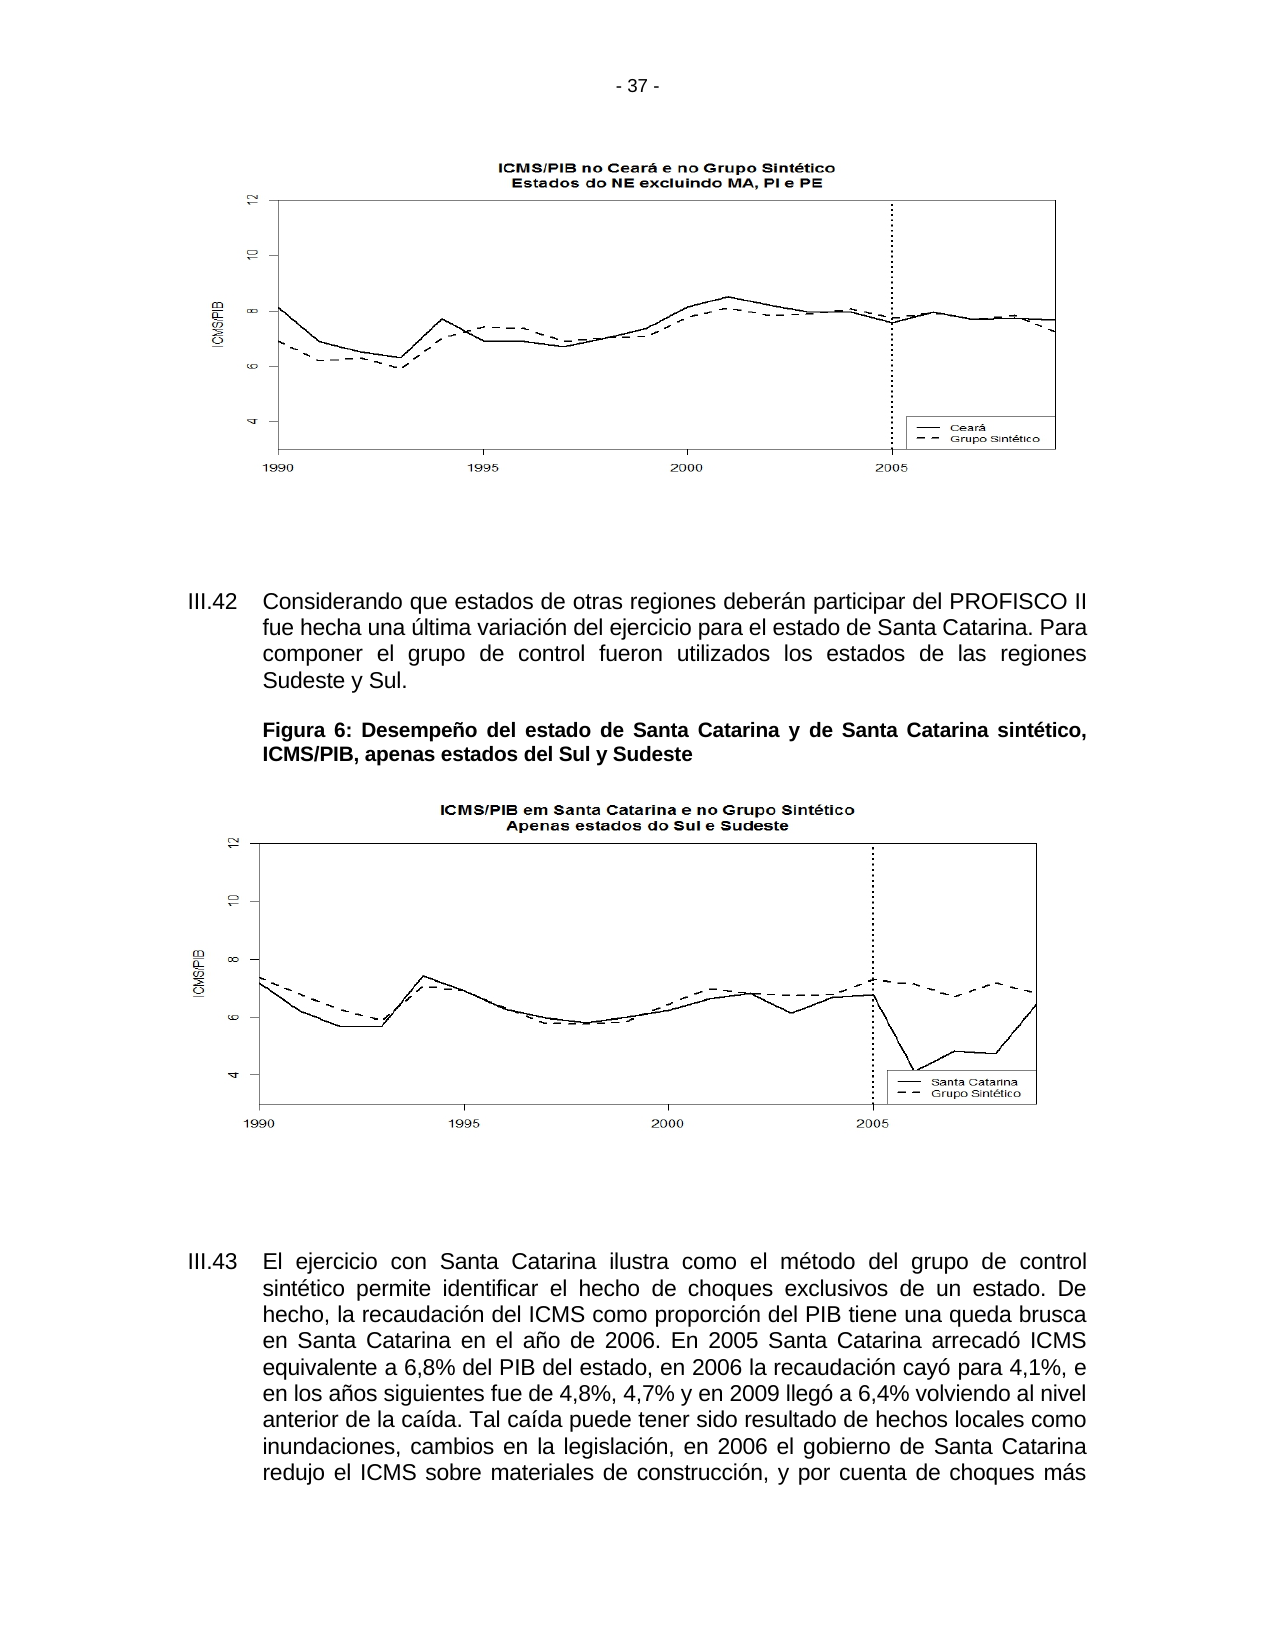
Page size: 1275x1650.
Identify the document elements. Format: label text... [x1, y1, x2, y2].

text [187, 1248, 1087, 1485]
list Figura 6: Desempeño del estado de Santa Catarina y de Santa Catarina sintético, ICMS/PIB, apenas estados del Sul y Sudeste [262, 718, 1087, 766]
text Considerando que estados de otras regiones deberán participar del PROFISCO II fue hecha una última variación del ejercicio para el estado de Santa Catarina. Para componer el grupo de control fueron utilizados los estados de las regiones Sudeste y Sul. [187, 588, 1087, 693]
picture [206, 150, 1092, 512]
picture [187, 791, 1073, 1170]
